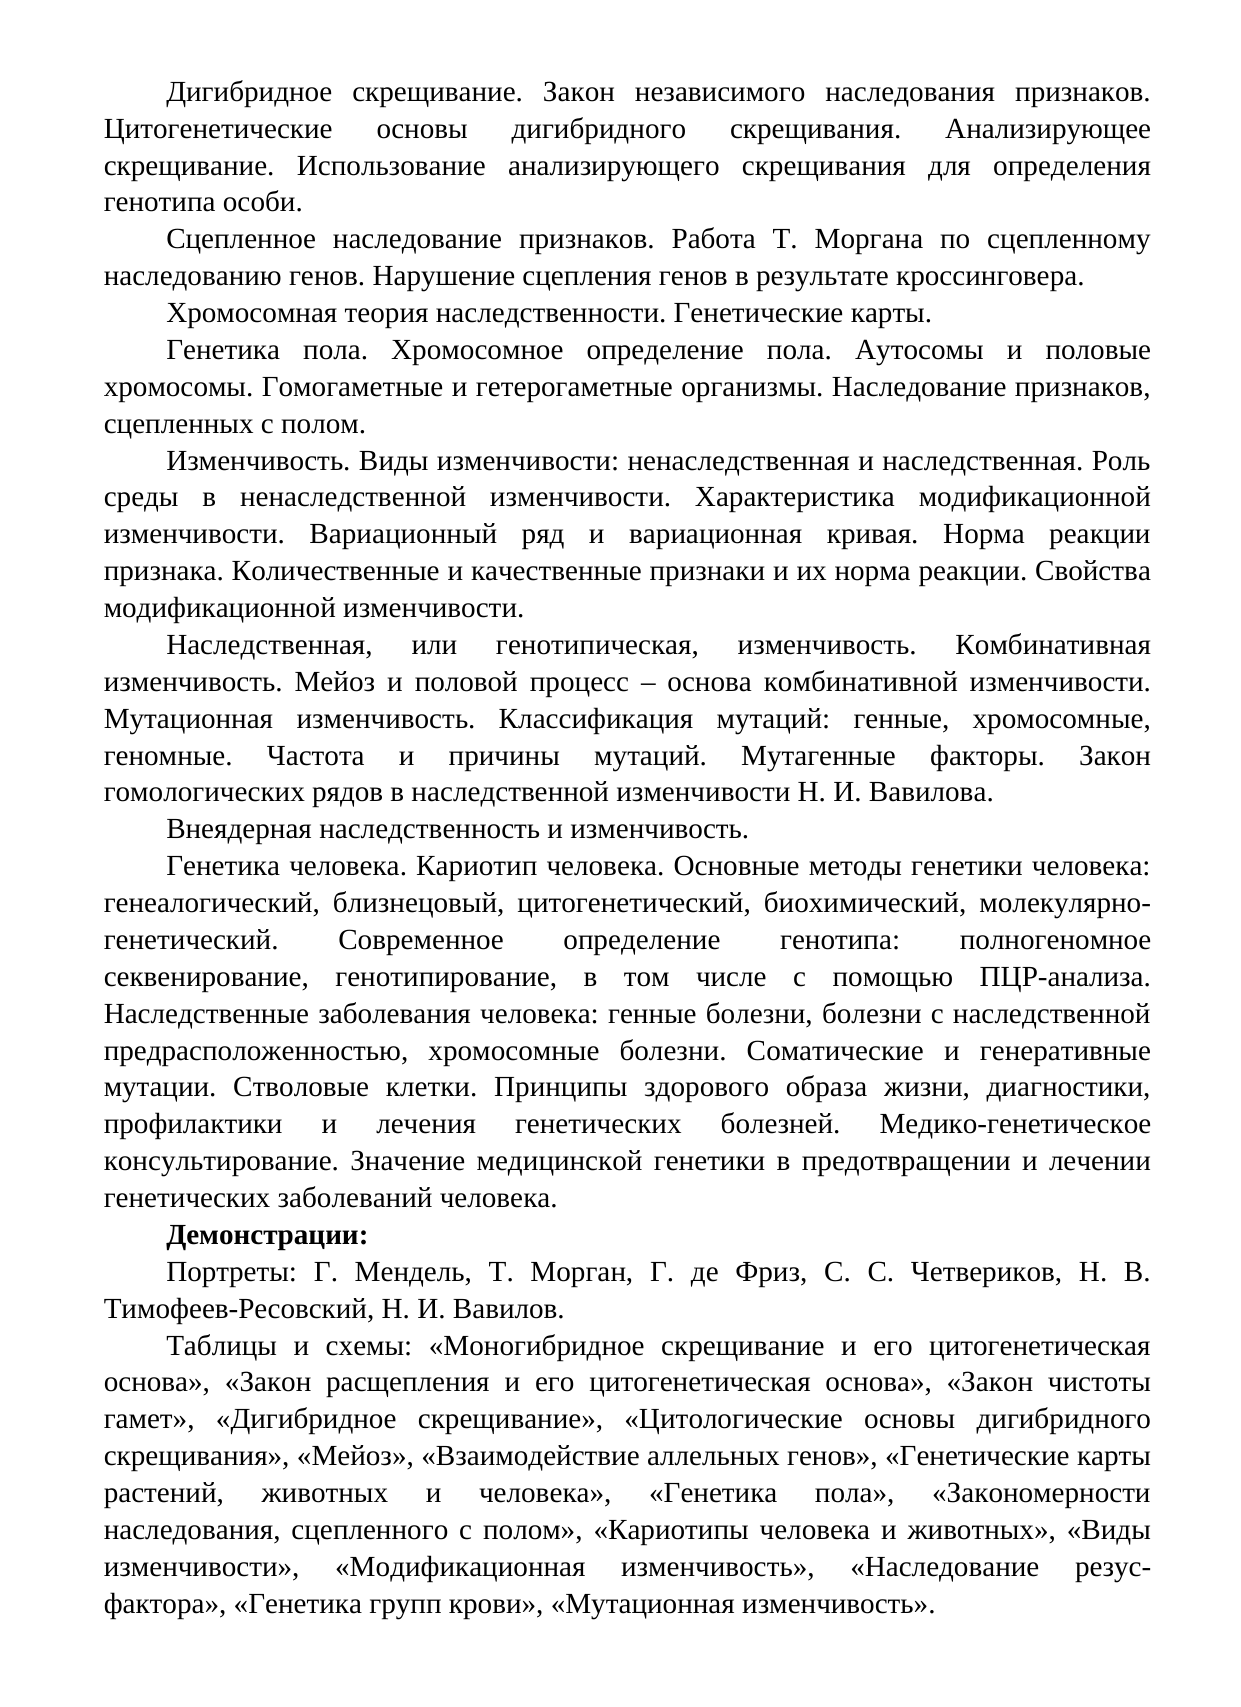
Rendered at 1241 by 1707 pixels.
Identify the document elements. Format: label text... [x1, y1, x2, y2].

text Демонстрации: [103, 1217, 1152, 1251]
text Генетика пола. Хромосомное определение пола. Аутосомы и половые хромосомы. Гомогаметные и гетерогаметные организмы. Наследование признаков, сцепленных с полом. [103, 332, 1152, 439]
text Сцепленное наследование признаков. Работа Т. Моргана по сцепленному наследованию генов. Нарушение сцепления генов в результате кроссинговера. [103, 221, 1152, 292]
text Наследственная, или генотипическая, изменчивость. Комбинативная изменчивость. Мейоз и половой процесс – основа комбинативной изменчивости. Мутационная изменчивость. Классификация мутаций: генные, хромосомные, геномные. Частота и причины мутаций. Мутагенные факторы. Закон гомологических рядов в наследственной изменчивости Н. И. Вавилова. [103, 627, 1152, 808]
text Таблицы и схемы: «Моногибридное скрещивание и его цитогенетическая основа», «Закон расщепления и его цитогенетическая основа», «Закон чистоты гамет», «Дигибридное скрещивание», «Цитологические основы дигибридного скрещивания», «Мейоз», «Взаимодействие аллельных генов», «Генетические карты растений, животных и человека», «Генетика пола», «Закономерности наследования, сцепленного с полом», «Кариотипы человека и животных», «Виды изменчивости», «Модификационная изменчивость», «Наследование резус-фактора», «Генетика групп крови», «Мутационная изменчивость». [103, 1328, 1152, 1619]
text Дигибридное скрещивание. Закон независимого наследования признаков. Цитогенетические основы дигибридного скрещивания. Анализирующее скрещивание. Использование анализирующего скрещивания для определения генотипа особи. [103, 74, 1152, 218]
text Генетика человека. Кариотип человека. Основные методы генетики человека: генеалогический, близнецовый, цитогенетический, биохимический, молекулярно-генетический. Современное определение генотипа: полногеномное секвенирование, генотипирование, в том числе с помощью ПЦР-анализа. Наследственные заболевания человека: генные болезни, болезни с наследственной предрасположенностью, хромосомные болезни. Соматические и генеративные мутации. Стволовые клетки. Принципы здорового образа жизни, диагностики, профилактики и лечения генетических болезней. Медико-генетическое консультирование. Значение медицинской генетики в предотвращении и лечении генетических заболеваний человека. [103, 848, 1152, 1214]
text Внеядерная наследственность и изменчивость. [103, 811, 1152, 845]
text Портреты: Г. Мендель, Т. Морган, Г. де Фриз, С. С. Четвериков, Н. В. Тимофеев-Ресовский, Н. И. Вавилов. [103, 1254, 1152, 1324]
text Изменчивость. Виды изменчивости: ненаследственная и наследственная. Роль среды в ненаследственной изменчивости. Характеристика модификационной изменчивости. Вариационный ряд и вариационная кривая. Норма реакции признака. Количественные и качественные признаки и их норма реакции. Свойства модификационной изменчивости. [103, 443, 1152, 624]
text Хромосомная теория наследственности. Генетические карты. [103, 295, 1152, 329]
